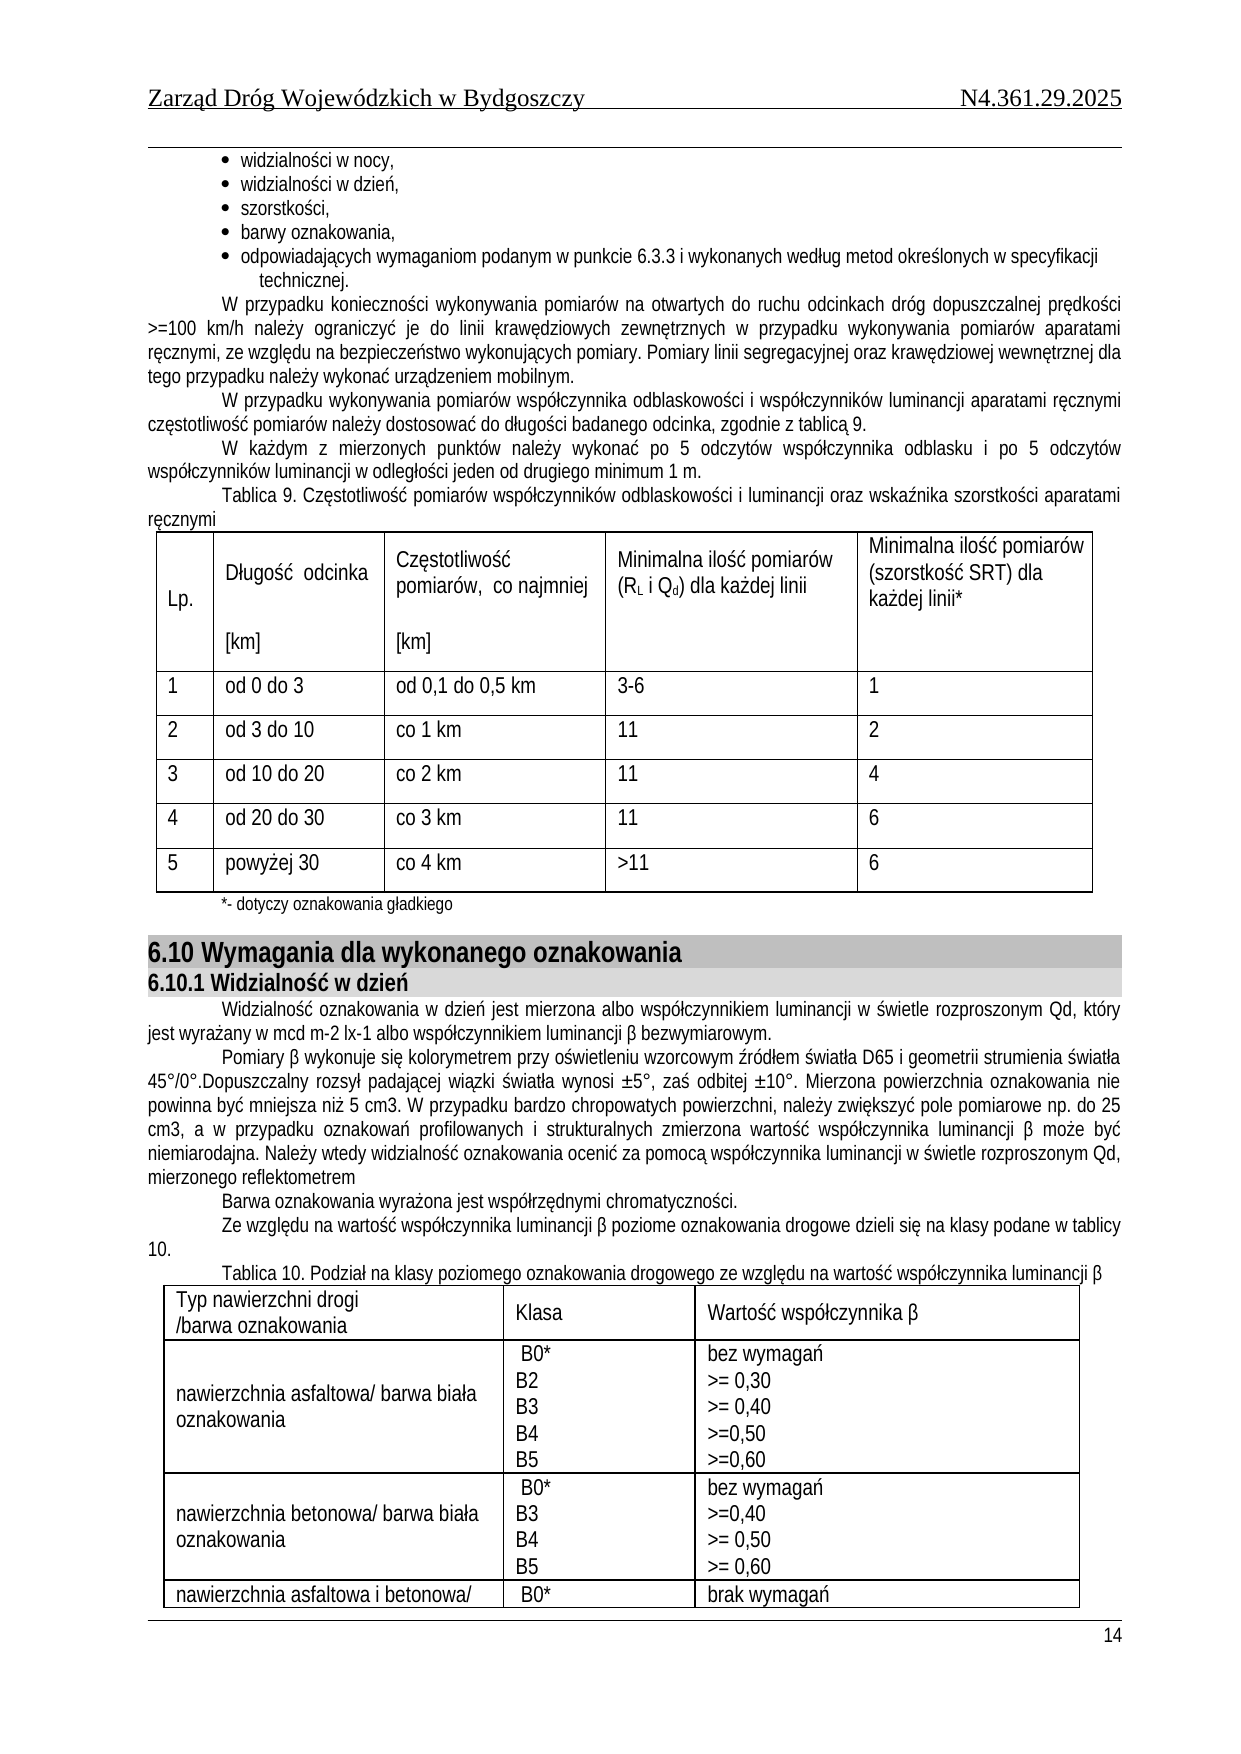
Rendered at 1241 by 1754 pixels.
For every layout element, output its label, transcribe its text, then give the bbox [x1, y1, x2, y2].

table_header Częstotliwość pomiarów, co najmniej [385, 533, 605, 628]
table_cell B0* B3 B4 B5 [504, 1474, 694, 1579]
subtitle widzialności w nocy, [222, 148, 1122, 172]
table_cell 1 [157, 672, 213, 715]
table_cell 3 [157, 760, 213, 803]
table_cell >11 [606, 849, 857, 891]
table_cell od 10 do 20 [214, 760, 384, 803]
table_header Klasa [504, 1286, 694, 1339]
table_header Typ nawierzchni drogi /barwa oznakowania [165, 1286, 503, 1339]
text *- dotyczy oznakowania gładkiego [147, 892, 1122, 914]
subtitle barwy oznakowania, [222, 220, 1122, 244]
table_cell 4 [858, 760, 1092, 803]
table_header Lp. [157, 533, 213, 628]
table_cell 4 [157, 804, 213, 847]
text Tablica 10. Podział na klasy poziomego oznakowania drogowego ze względu na wartość współczynnika luminancji β [148, 1261, 1122, 1284]
text W przypadku wykonywania pomiarów współczynnika odblaskowości i współczynników luminancji aparatami ręcznymi częstotliwość pomiarów należy dostosować do długości badanego odcinka, zgodnie z tablicą 9. [148, 388, 1122, 436]
table_cell co 2 km [385, 760, 605, 803]
table_cell 11 [606, 716, 857, 759]
subtitle 6.10.1 Widzialność w dzień [148, 968, 1122, 997]
table_cell 2 [157, 716, 213, 759]
table_cell [606, 628, 857, 671]
table_header Długość odcinka [214, 533, 384, 628]
table_cell co 4 km [385, 849, 605, 891]
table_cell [696, 1581, 1079, 1607]
table_cell nawierzchnia betonowa/ barwa biała oznakowania [165, 1474, 503, 1579]
subtitle szorstkości, [222, 196, 1122, 220]
table_header Wartość współczynnika β [696, 1286, 1079, 1339]
text Ze względu na wartość współczynnika luminancji β poziome oznakowania drogowe dzieli się na klasy podane w tablicy 10. [148, 1213, 1122, 1261]
table_cell bez wymagań >= 0,30 >= 0,40 >=0,50 >=0,60 [696, 1341, 1079, 1472]
table_cell [858, 628, 1092, 671]
subtitle widzialności w dzień, [222, 172, 1122, 196]
table_cell 6 [858, 804, 1092, 847]
text Tablica 9. Częstotliwość pomiarów współczynników odblaskowości i luminancji oraz wskaźnika szorstkości aparatami ręcznymi [148, 483, 1122, 531]
table_cell 5 [157, 849, 213, 891]
table_cell od 0 do 3 [214, 672, 384, 715]
table_cell 1 [858, 672, 1092, 715]
table_cell [157, 628, 213, 671]
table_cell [165, 1581, 503, 1607]
table_cell co 3 km [385, 804, 605, 847]
text W przypadku konieczności wykonywania pomiarów na otwartych do ruchu odcinkach dróg dopuszczalnej prędkości >=100 km/h należy ograniczyć je do linii krawędziowych zewnętrznych w przypadku wykonywania pomiarów aparatami ręcznymi, ze względu na bezpieczeństwo wykonujących pomiary. Pomiary linii segregacyjnej oraz krawędziowej wewnętrznej dla tego przypadku należy wykonać urządzeniem mobilnym. [148, 292, 1122, 388]
table_cell 11 [606, 804, 857, 847]
table_cell B0* B2 B3 B4 B5 [504, 1341, 694, 1472]
table_cell 2 [858, 716, 1092, 759]
text Barwa oznakowania wyrażona jest współrzędnymi chromatyczności. [148, 1189, 1122, 1213]
table_cell bez wymagań >=0,40 >= 0,50 >= 0,60 [696, 1474, 1079, 1579]
table_cell [km] [214, 628, 384, 671]
text Pomiary β wykonuje się kolorymetrem przy oświetleniu wzorcowym źródłem światła D65 i geometrii strumienia światła 45°/0°.Dopuszczalny rozsył padającej wiązki światła wynosi ±5°, zaś odbitej ±10°. Mierzona powierzchnia oznakowania nie powinna być mniejsza niż 5 cm3. W przypadku bardzo chropowatych powierzchni, należy zwiększyć pole pomiarowe np. do 25 cm3, a w przypadku oznakowań profilowanych i strukturalnych zmierzona wartość współczynnika luminancji β może być niemiarodajna. Należy wtedy widzialność oznakowania ocenić za pomocą współczynnika luminancji w świetle rozproszonym Qd, mierzonego reflektometrem [148, 1045, 1122, 1189]
table_cell od 0,1 do 0,5 km [385, 672, 605, 715]
table_cell 11 [606, 760, 857, 803]
table_cell od 20 do 30 [214, 804, 384, 847]
text Widzialność oznakowania w dzień jest mierzona albo współczynnikiem luminancji w świetle rozproszonym Qd, który jest wyrażany w mcd m-2 lx-1 albo współczynnikiem luminancji β bezwymiarowym. [148, 997, 1122, 1045]
table_cell B0* B1 B2 B3 [504, 1581, 694, 1607]
subtitle odpowiadających wymaganiom podanym w punkcie 6.3.3 i wykonanych według metod określonych w specyfikacji technicznej. [222, 244, 1122, 292]
table_cell co 1 km [385, 716, 605, 759]
table_cell nawierzchnia asfaltowa/ barwa biała oznakowania [165, 1341, 503, 1472]
text W każdym z mierzonych punktów należy wykonać po 5 odczytów współczynnika odblasku i po 5 odczytów współczynników luminancji w odległości jeden od drugiego minimum 1 m. [148, 436, 1122, 483]
table_cell [km] [385, 628, 605, 671]
table_header Minimalna ilość pomiarów (RL i Qd) dla każdej linii [606, 533, 857, 628]
table_cell od 3 do 10 [214, 716, 384, 759]
table_cell powyżej 30 [214, 849, 384, 891]
table_cell 6 [858, 849, 1092, 891]
table_cell 3-6 [606, 672, 857, 715]
table_header Minimalna ilość pomiarów (szorstkość SRT) dla każdej linii* [858, 533, 1092, 628]
subtitle 6.10 Wymagania dla wykonanego oznakowania [148, 935, 1122, 968]
